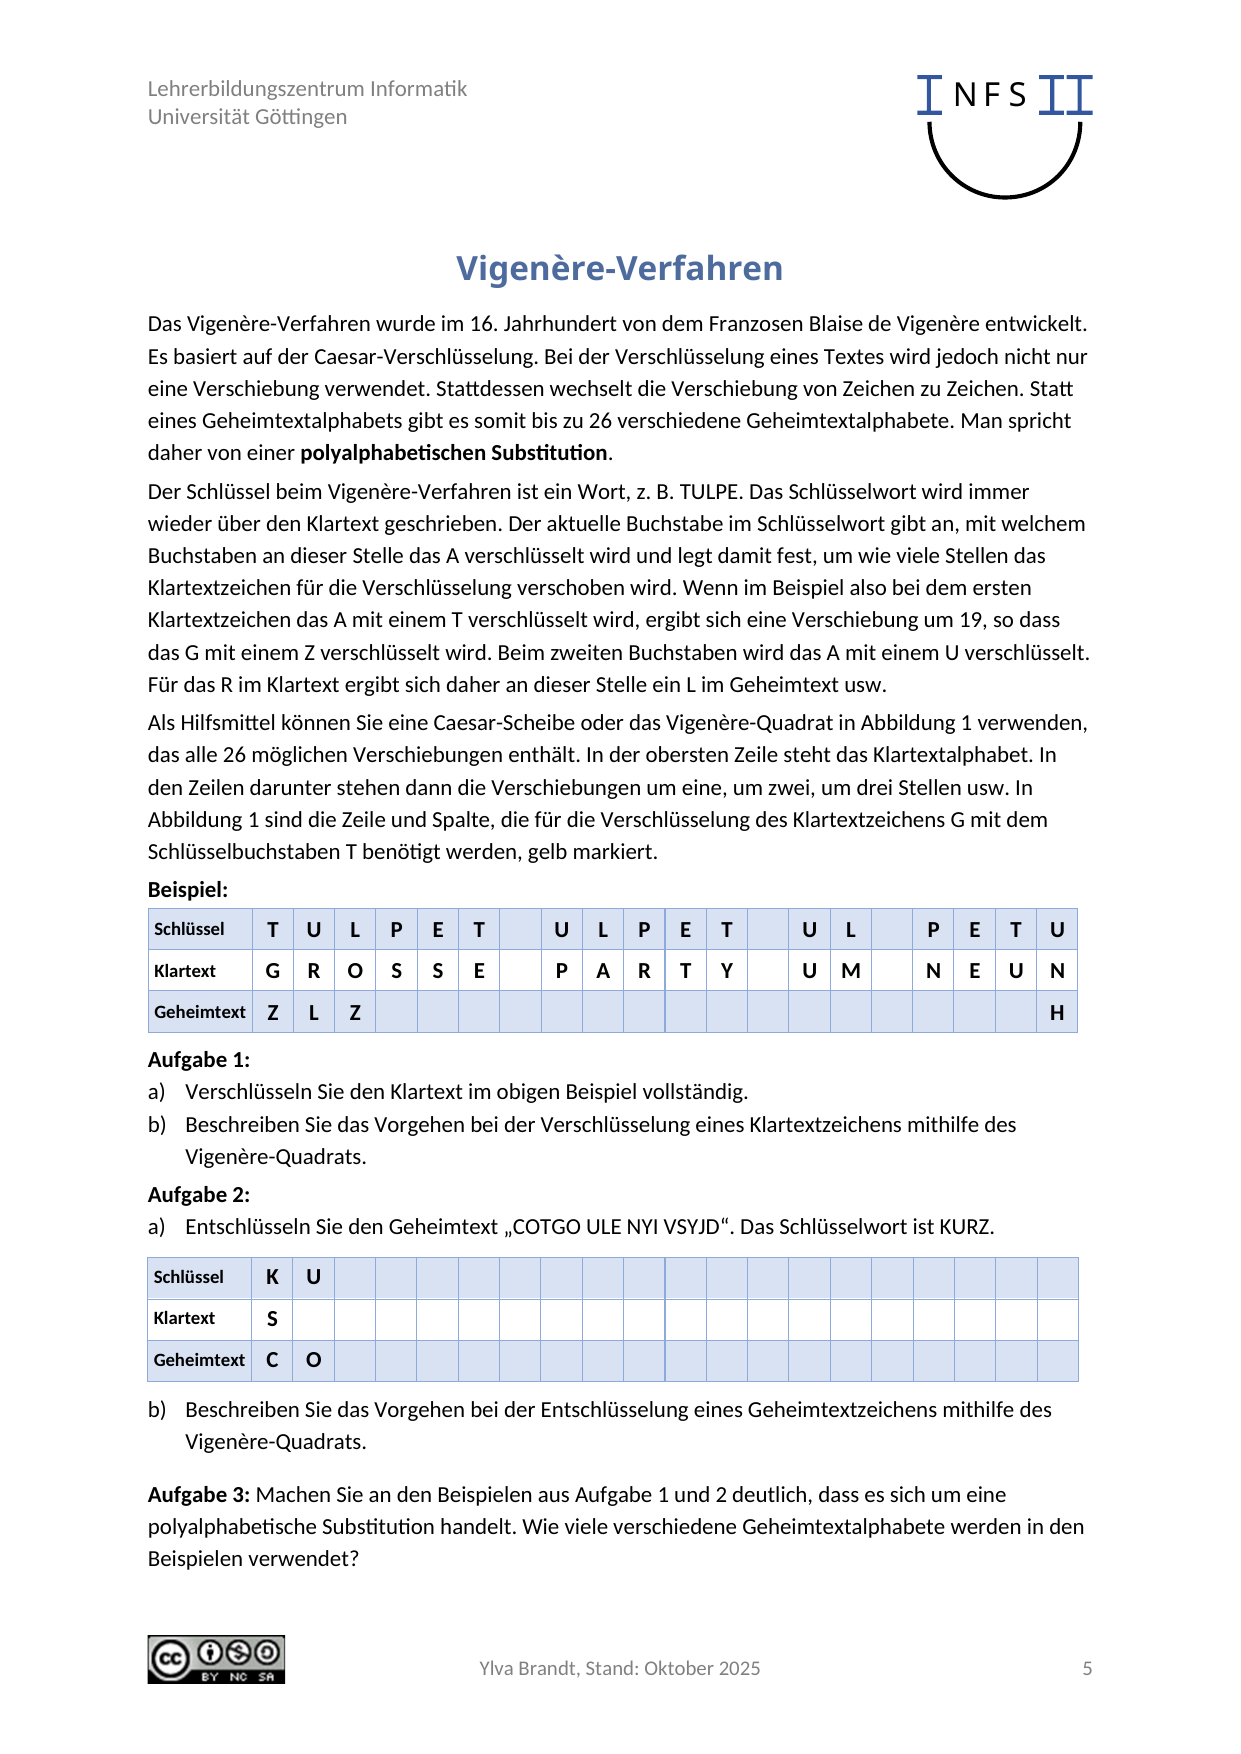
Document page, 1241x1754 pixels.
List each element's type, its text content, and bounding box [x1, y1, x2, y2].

table_header U [294, 909, 334, 949]
table_cell [707, 1300, 747, 1340]
table_cell [913, 991, 953, 1032]
table_header L [335, 909, 375, 949]
table_cell [996, 991, 1036, 1032]
list Beschreiben Sie das Vorgehen bei der Verschlüsselung eines Klartextzeichens mithilfe des Vigenère-Quadrats. [148, 1110, 1093, 1170]
table_cell [542, 991, 582, 1032]
text Der Schlüssel beim Vigenère-Verfahren ist ein Wort, z. B. TULPE. Das Schlüsselwort wird immer wieder über den Klartext geschrieben. Der aktuelle Buchstabe im Schlüsselwort gibt an, mit welchem Buchstaben an dieser Stelle das A verschlüsselt wird und legt damit fest, um wie viele Stellen das Klartextzeichen für die Verschlüsselung verschoben wird. Wenn im Beispiel also bei dem ersten Klartextzeichen das A mit einem T verschlüsselt wird, ergibt sich eine Verschiebung um 19, so dass das G mit einem Z verschlüsselt wird. Beim zweiten Buchstaben wird das A mit einem U verschlüsselt. Für das R im Klartext ergibt sich daher an dieser Stelle ein L im Geheimtext usw. [148, 477, 1093, 698]
table_cell [583, 1300, 623, 1340]
table_cell [335, 1341, 375, 1381]
table_cell [789, 1300, 830, 1340]
table_header T [707, 909, 747, 949]
table_cell [872, 1300, 913, 1340]
table_cell [789, 991, 830, 1032]
table_header [914, 1258, 954, 1298]
table_cell E [459, 950, 499, 990]
table_header [955, 1258, 995, 1298]
table_header [789, 1258, 830, 1298]
table_cell [666, 991, 706, 1032]
table_header T [253, 909, 293, 949]
table_cell S [376, 950, 417, 990]
table_cell [583, 1341, 623, 1381]
table_header [666, 1258, 706, 1298]
table_cell [376, 991, 417, 1032]
table_cell [335, 1300, 375, 1340]
table_cell [789, 1341, 830, 1381]
table_header [872, 1258, 913, 1298]
table_cell [666, 1300, 706, 1340]
table_cell N [1037, 950, 1077, 990]
table_cell [500, 991, 541, 1032]
table_cell [376, 1300, 416, 1340]
table_header [996, 1258, 1037, 1298]
table_cell [376, 1341, 416, 1381]
table_cell [707, 991, 747, 1032]
list Beschreiben Sie das Vorgehen bei der Entschlüsselung eines Geheimtextzeichens mithilfe des Vigenère-Quadrats. [148, 1395, 1093, 1455]
table_cell [624, 991, 664, 1032]
table_cell Y [707, 950, 747, 990]
table_cell [996, 1300, 1037, 1340]
table_header Schlüssel [148, 1258, 251, 1298]
table_cell [748, 991, 788, 1032]
table_header U [542, 909, 582, 949]
text Aufgabe 2: [148, 1180, 1093, 1208]
table_header [541, 1258, 582, 1298]
table_header U [1037, 909, 1077, 949]
table_cell C [252, 1341, 292, 1381]
table_cell O [335, 950, 375, 990]
table_header P [913, 909, 953, 949]
table_header E [954, 909, 995, 949]
table_header K [252, 1258, 292, 1298]
table_cell P [542, 950, 582, 990]
table_cell U [996, 950, 1036, 990]
table_header [624, 1258, 664, 1298]
table_header T [996, 909, 1036, 949]
table_header [831, 1258, 871, 1298]
table_cell [1038, 1300, 1078, 1340]
table_cell [996, 1341, 1037, 1381]
picture [147, 1635, 286, 1684]
table_header [872, 909, 912, 949]
table_cell R [294, 950, 334, 990]
table_header [748, 1258, 788, 1298]
table_cell [872, 950, 912, 990]
table_cell T [666, 950, 706, 990]
table_cell [624, 1341, 664, 1381]
table_cell [872, 1341, 913, 1381]
table_cell [914, 1341, 954, 1381]
subtitle Vigenère-Verfahren [148, 245, 1093, 290]
table_cell [1038, 1341, 1078, 1381]
table_cell Klartext [148, 1300, 251, 1340]
table_header E [666, 909, 706, 949]
table_header L [831, 909, 871, 949]
table_header [335, 1258, 375, 1298]
table_cell S [252, 1300, 292, 1340]
table_cell [417, 1341, 458, 1381]
table_cell [831, 991, 871, 1032]
text Das Vigenère-Verfahren wurde im 16. Jahrhundert von dem Franzosen Blaise de Vigenère entwickelt. Es basiert auf der Caesar-Verschlüsselung. Bei der Verschlüsselung eines Textes wird jedoch nicht nur eine Verschiebung verwendet. Stattdessen wechselt die Verschiebung von Zeichen zu Zeichen. Statt eines Geheimtextalphabets gibt es somit bis zu 26 verschiedene Geheimtextalphabete. Man spricht daher von einer polyalphabetischen Substitution. [148, 309, 1093, 466]
table_cell [459, 1341, 499, 1381]
table_cell [748, 1300, 788, 1340]
table_cell [914, 1300, 954, 1340]
table_cell G [253, 950, 293, 990]
list Verschlüsseln Sie den Klartext im obigen Beispiel vollständig. [148, 1077, 1093, 1106]
table_cell [459, 1300, 499, 1340]
table_header Schlüssel [149, 909, 252, 949]
table_cell R [624, 950, 664, 990]
table_header [1038, 1258, 1078, 1298]
table_cell S [418, 950, 458, 990]
table_cell [624, 1300, 664, 1340]
table_header [583, 1258, 623, 1298]
table_cell A [583, 950, 623, 990]
table_cell [500, 950, 541, 990]
table_cell [748, 1341, 788, 1381]
table_cell N [913, 950, 953, 990]
table_cell E [954, 950, 995, 990]
table_cell Klartext [149, 950, 252, 990]
table_header [459, 1258, 499, 1298]
text Aufgabe 1: [148, 1045, 1093, 1073]
table_cell [417, 1300, 458, 1340]
table_cell [541, 1300, 582, 1340]
table_cell [831, 1300, 871, 1340]
table_cell [293, 1300, 334, 1340]
table_header E [418, 909, 458, 949]
table_header [748, 909, 788, 949]
text Beispiel: [148, 876, 1093, 903]
table_header U [293, 1258, 334, 1298]
table_cell O [293, 1341, 334, 1381]
table_cell [955, 1300, 995, 1340]
table_cell [872, 991, 912, 1032]
table_header [500, 909, 541, 949]
table_cell [666, 1341, 706, 1381]
table_header T [459, 909, 499, 949]
table_cell [831, 1341, 871, 1381]
table_cell Z [253, 991, 293, 1032]
text Als Hilfsmittel können Sie eine Caesar-Scheibe oder das Vigenère-Quadrat in Abbildung 1 verwenden, das alle 26 möglichen Verschiebungen enthält. In der obersten Zeile steht das Klartextalphabet. In den Zeilen darunter stehen dann die Verschiebungen um eine, um zwei, um drei Stellen usw. In Abbildung 1 sind die Zeile und Spalte, die für die Verschlüsselung des Klartextzeichens G mit dem Schlüsselbuchstaben T benötigt werden, gelb markiert. [148, 708, 1093, 865]
table_header U [789, 909, 830, 949]
table_cell [541, 1341, 582, 1381]
table_header [500, 1258, 540, 1298]
table_header [707, 1258, 747, 1298]
table_cell [418, 991, 458, 1032]
table_cell M [831, 950, 871, 990]
table_cell [459, 991, 499, 1032]
table_cell U [789, 950, 830, 990]
table_cell Z [335, 991, 375, 1032]
table_header [376, 1258, 416, 1298]
table_cell [500, 1341, 540, 1381]
text Aufgabe 3: Machen Sie an den Beispielen aus Aufgabe 1 und 2 deutlich, dass es sich um eine polyalphabetische Substitution handelt. Wie viele verschiedene Geheimtextalphabete werden in den Beispielen verwendet? [148, 1480, 1093, 1572]
table_cell [500, 1300, 540, 1340]
table_cell H [1037, 991, 1077, 1032]
table_cell [954, 991, 995, 1032]
table_cell [583, 991, 623, 1032]
table_cell [955, 1341, 995, 1381]
table_header [417, 1258, 458, 1298]
table_cell Geheimtext [149, 991, 252, 1032]
table_cell L [294, 991, 334, 1032]
table_header P [376, 909, 417, 949]
table_cell Geheimtext [148, 1341, 251, 1381]
table_cell [707, 1341, 747, 1381]
table_cell [748, 950, 788, 990]
table_header L [583, 909, 623, 949]
list Entschlüsseln Sie den Geheimtext „COTGO ULE NYI VSYJD“. Das Schlüsselwort ist KURZ. [148, 1212, 1093, 1241]
table_header P [624, 909, 664, 949]
